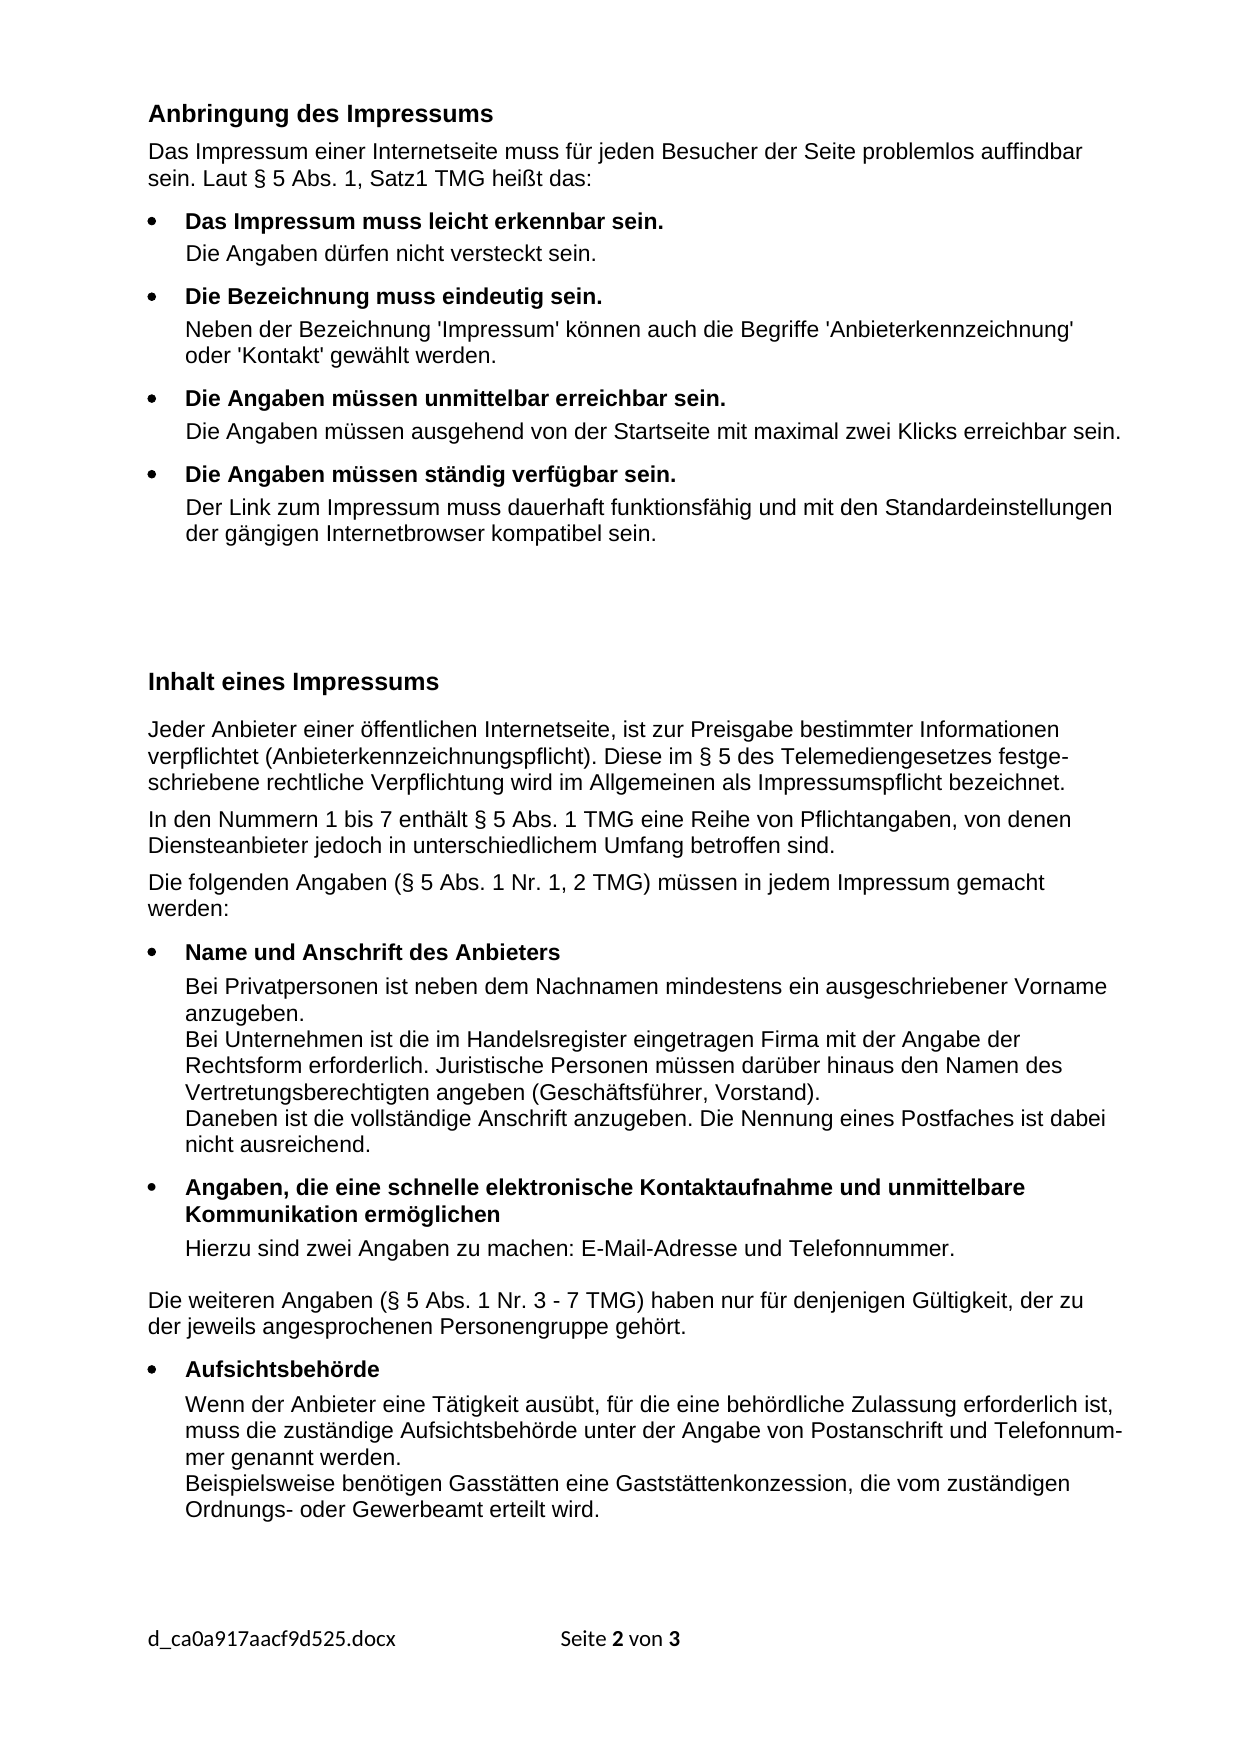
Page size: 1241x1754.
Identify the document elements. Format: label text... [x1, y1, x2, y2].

list Angaben, die eine schnelle elektronische Kontaktaufnahme und unmittelbare Kommunikation ermöglichen [148, 1174, 1137, 1227]
list Das Impressum muss leicht erkennbar sein. [148, 208, 1137, 234]
text Die weiteren Angaben (§ 5 Abs. 1 Nr. 3 - 7 TMG) haben nur für denjenigen Gültigkeit, der zu der jeweils angesprochenen Personengruppe gehört. [148, 1287, 1122, 1339]
list Neben der Bezeichnung 'Impressum' können auch die Begriffe 'Anbieterkennzeichnung' oder 'Kontakt' gewählt werden. [185, 316, 1122, 368]
text Die folgenden Angaben (§ 5 Abs. 1 Nr. 1, 2 TMG) müssen in jedem Impressum gemacht werden: [148, 869, 1122, 922]
list Bei Privatpersonen ist neben dem Nachnamen mindestens ein ausgeschriebener Vorname anzugeben. Bei Unternehmen ist die im Handelsregister eingetragen Firma mit der Angabe der Rechtsform erforderlich. Juristische Personen müssen darüber hinaus den Namen des Vertretungsberechtigten angeben (Geschäftsführer, Vorstand). Daneben ist die vollständige Anschrift anzugeben. Die Nennung eines Postfaches ist dabei nicht ausreichend. [185, 973, 1122, 1158]
list Die Angaben dürfen nicht versteckt sein. [185, 240, 1122, 267]
text Das Impressum einer Internetseite muss für jeden Besucher der Seite problemlos auffindbar sein. Laut § 5 Abs. 1, Satz1 TMG heißt das: [148, 138, 1137, 191]
list Die Angaben müssen ständig verfügbar sein. [148, 461, 1137, 487]
list Name und Anschrift des Anbieters [148, 938, 1137, 965]
text Jeder Anbieter einer öffentlichen Internetseite, ist zur Preisgabe bestimmter Informationen verpflichtet (Anbieterkennzeichnungspflicht). Diese im § 5 des Telemediengesetzes festgeschriebene rechtliche Verpflichtung wird im Allgemeinen als Impressumspflicht bezeichnet. [148, 716, 1122, 796]
list Der Link zum Impressum muss dauerhaft funktionsfähig und mit den Standardeinstellungen der gängigen Internetbrowser kompatibel sein. [185, 493, 1122, 546]
list Die Angaben müssen unmittelbar erreichbar sein. [148, 385, 1137, 412]
list Hierzu sind zwei Angaben zu machen: E-Mail-Adresse und Telefonnummer. [185, 1235, 1137, 1262]
text Anbringung des Impressums [148, 99, 1137, 128]
list Wenn der Anbieter eine Tätigkeit ausübt, für die eine behördliche Zulassung erforderlich ist, muss die zuständige Aufsichtsbehörde unter der Angabe von Postanschrift und Telefonnummer genannt werden. Beispielsweise benötigen Gasstätten eine Gaststättenkonzession, die vom zuständigen Ordnungs- oder Gewerbeamt erteilt wird. [185, 1391, 1137, 1522]
text In den Nummern 1 bis 7 enthält § 5 Abs. 1 TMG eine Reihe von Pflichtangaben, von denen Diensteanbieter jedoch in unterschiedlichem Umfang betroffen sind. [148, 806, 1137, 859]
list Aufsichtsbehörde [148, 1356, 1137, 1382]
list Die Bezeichnung muss eindeutig sein. [148, 283, 1137, 309]
text Inhalt eines Impressums [148, 667, 1137, 696]
list Die Angaben müssen ausgehend von der Startseite mit maximal zwei Klicks erreichbar sein. [185, 418, 1122, 444]
